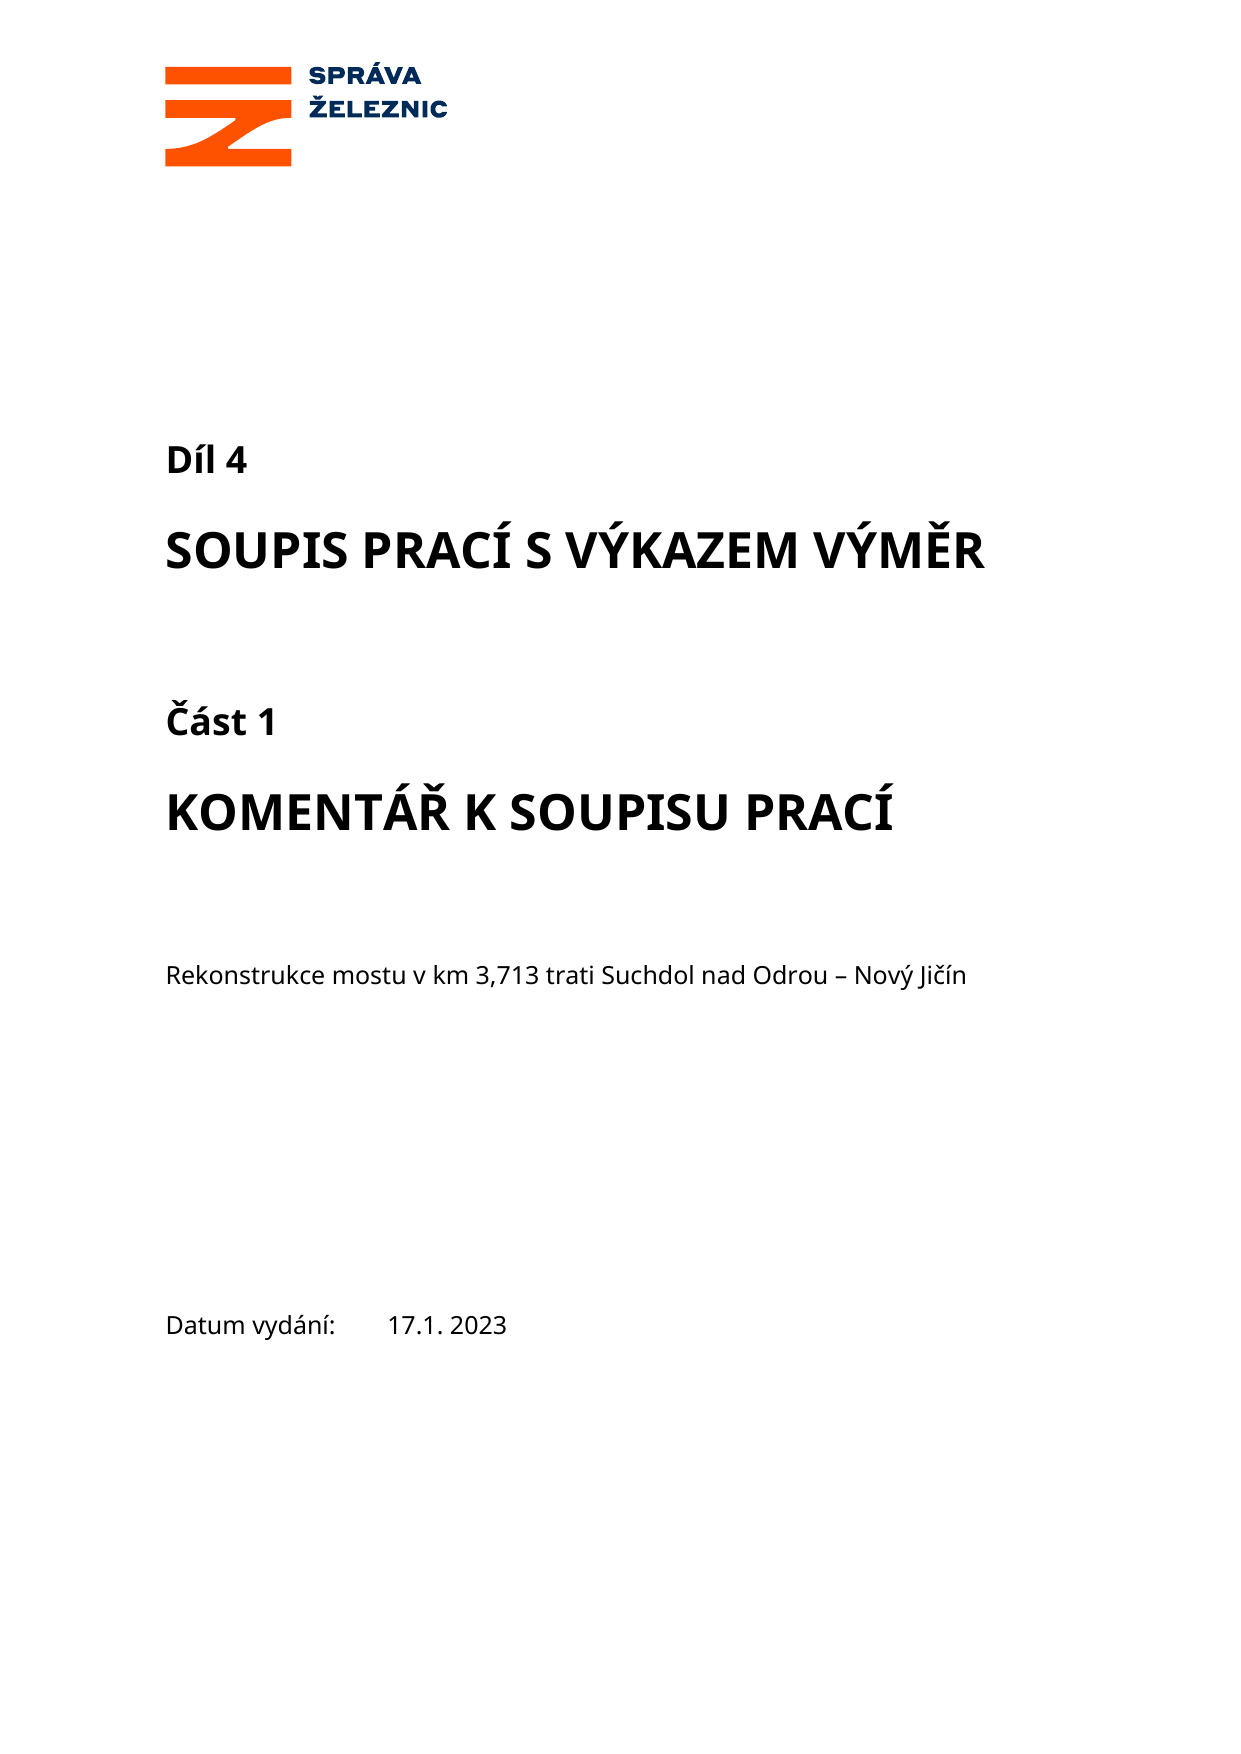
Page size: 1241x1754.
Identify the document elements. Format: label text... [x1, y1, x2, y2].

text Datum vydání: 17.1. 2023 [165, 1307, 1075, 1341]
text KOMENTÁŘ K SOUPISU PRACÍ [165, 777, 1075, 845]
text Část 1 [165, 696, 1075, 747]
text Díl 4 [165, 433, 1075, 484]
text SOUPIS PRACÍ S VÝKAZEM VÝMĚR [165, 514, 1075, 583]
